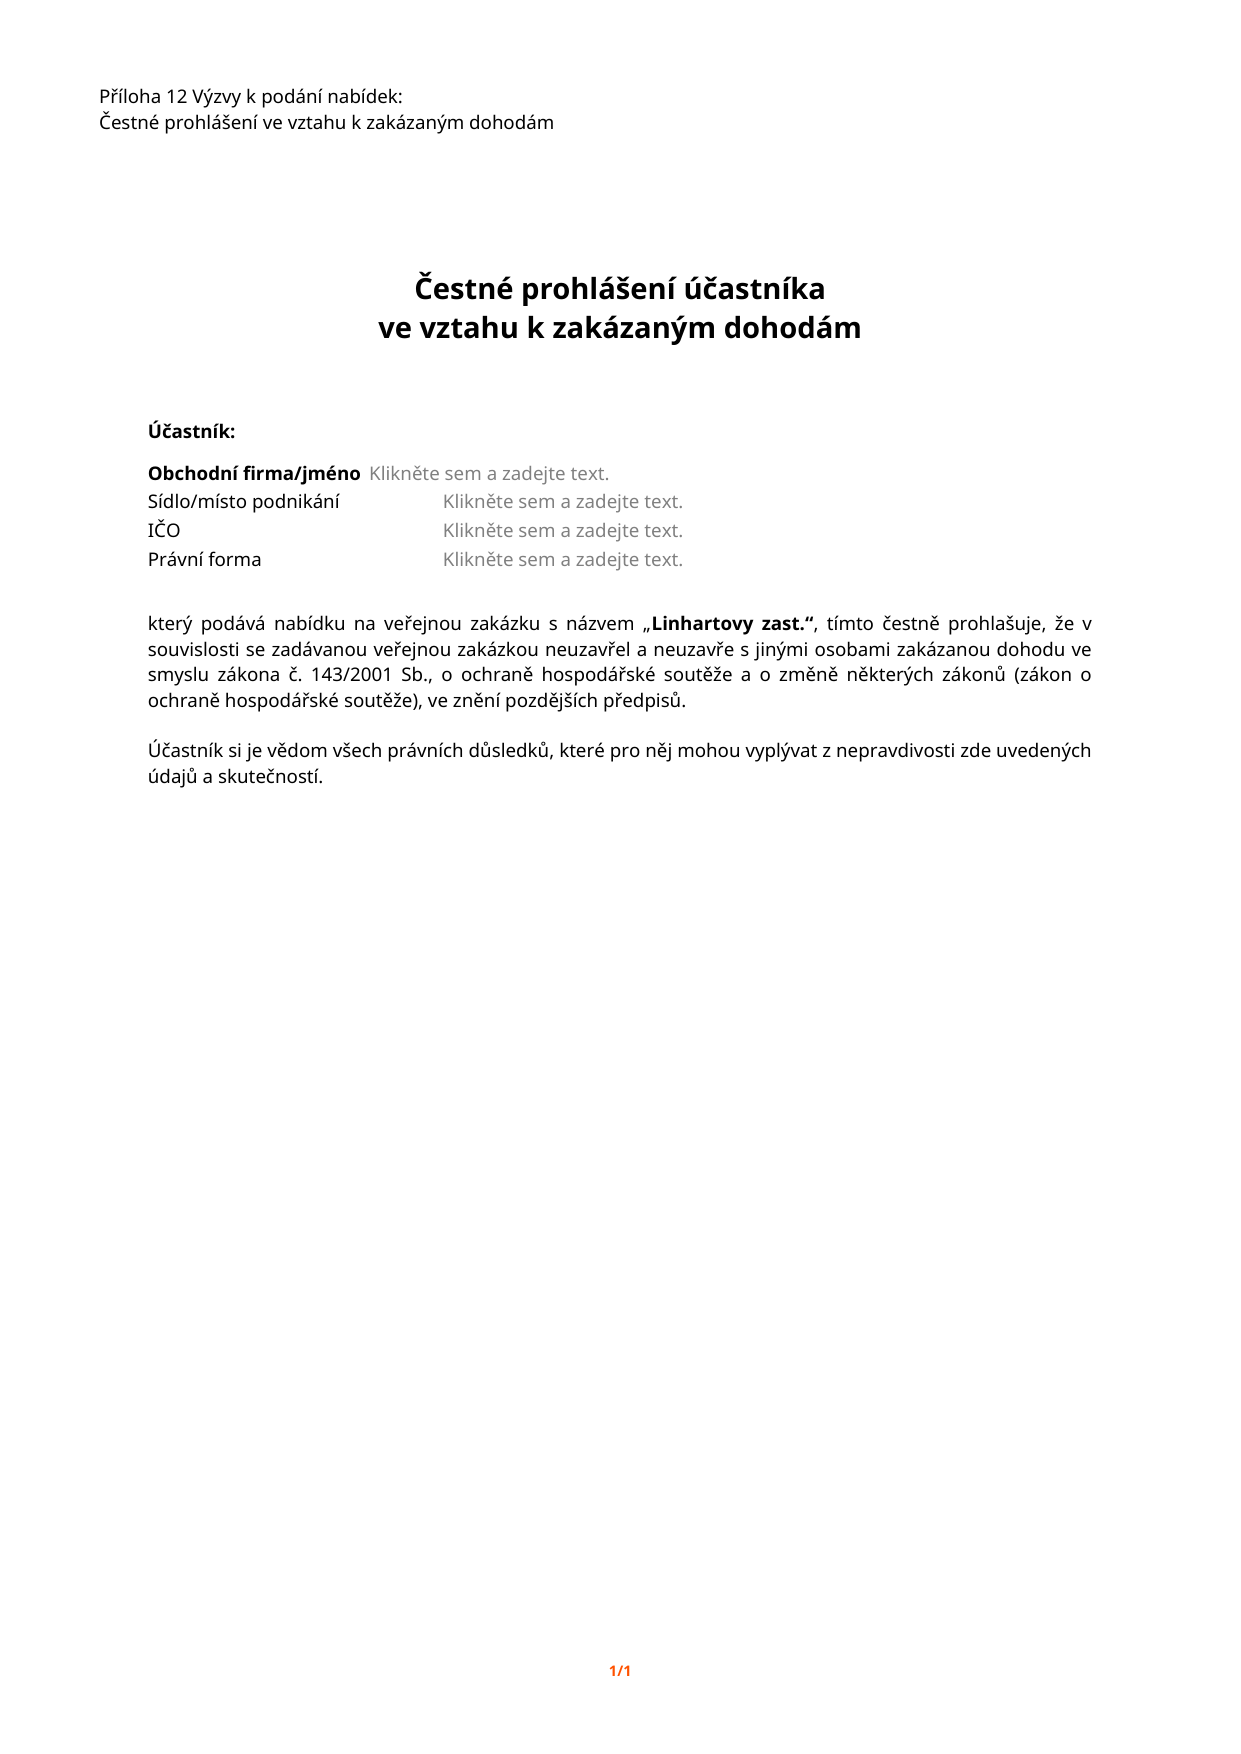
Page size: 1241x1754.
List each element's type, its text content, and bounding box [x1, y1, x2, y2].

text Účastník: [148, 413, 1093, 444]
text Sídlo/místo podnikání [148, 486, 1093, 515]
text ve vztahu k zakázaným dohodám [148, 308, 1093, 347]
title Čestné prohlášení účastníka [148, 268, 1093, 308]
text Účastník si je vědom všech právních důsledků, které pro něj mohou vyplývat z nepravdivosti zde uvedených údajů a skutečností. [148, 738, 1093, 789]
text Právní forma [148, 544, 1093, 573]
text který podává nabídku na veřejnou zakázku s názvem „Linhartovy zast.“, tímto čestně prohlašuje, že v souvislosti se zadávanou veřejnou zakázkou neuzavřel a neuzavře s jinými osobami zakázanou dohodu ve smyslu zákona č. 143/2001 Sb., o ochraně hospodářské soutěže a o změně některých zákonů (zákon o ochraně hospodářské soutěže), ve znění pozdějších předpisů. [148, 611, 1093, 713]
text IČO [148, 515, 1093, 544]
text Obchodní firma/jméno [148, 457, 1093, 486]
